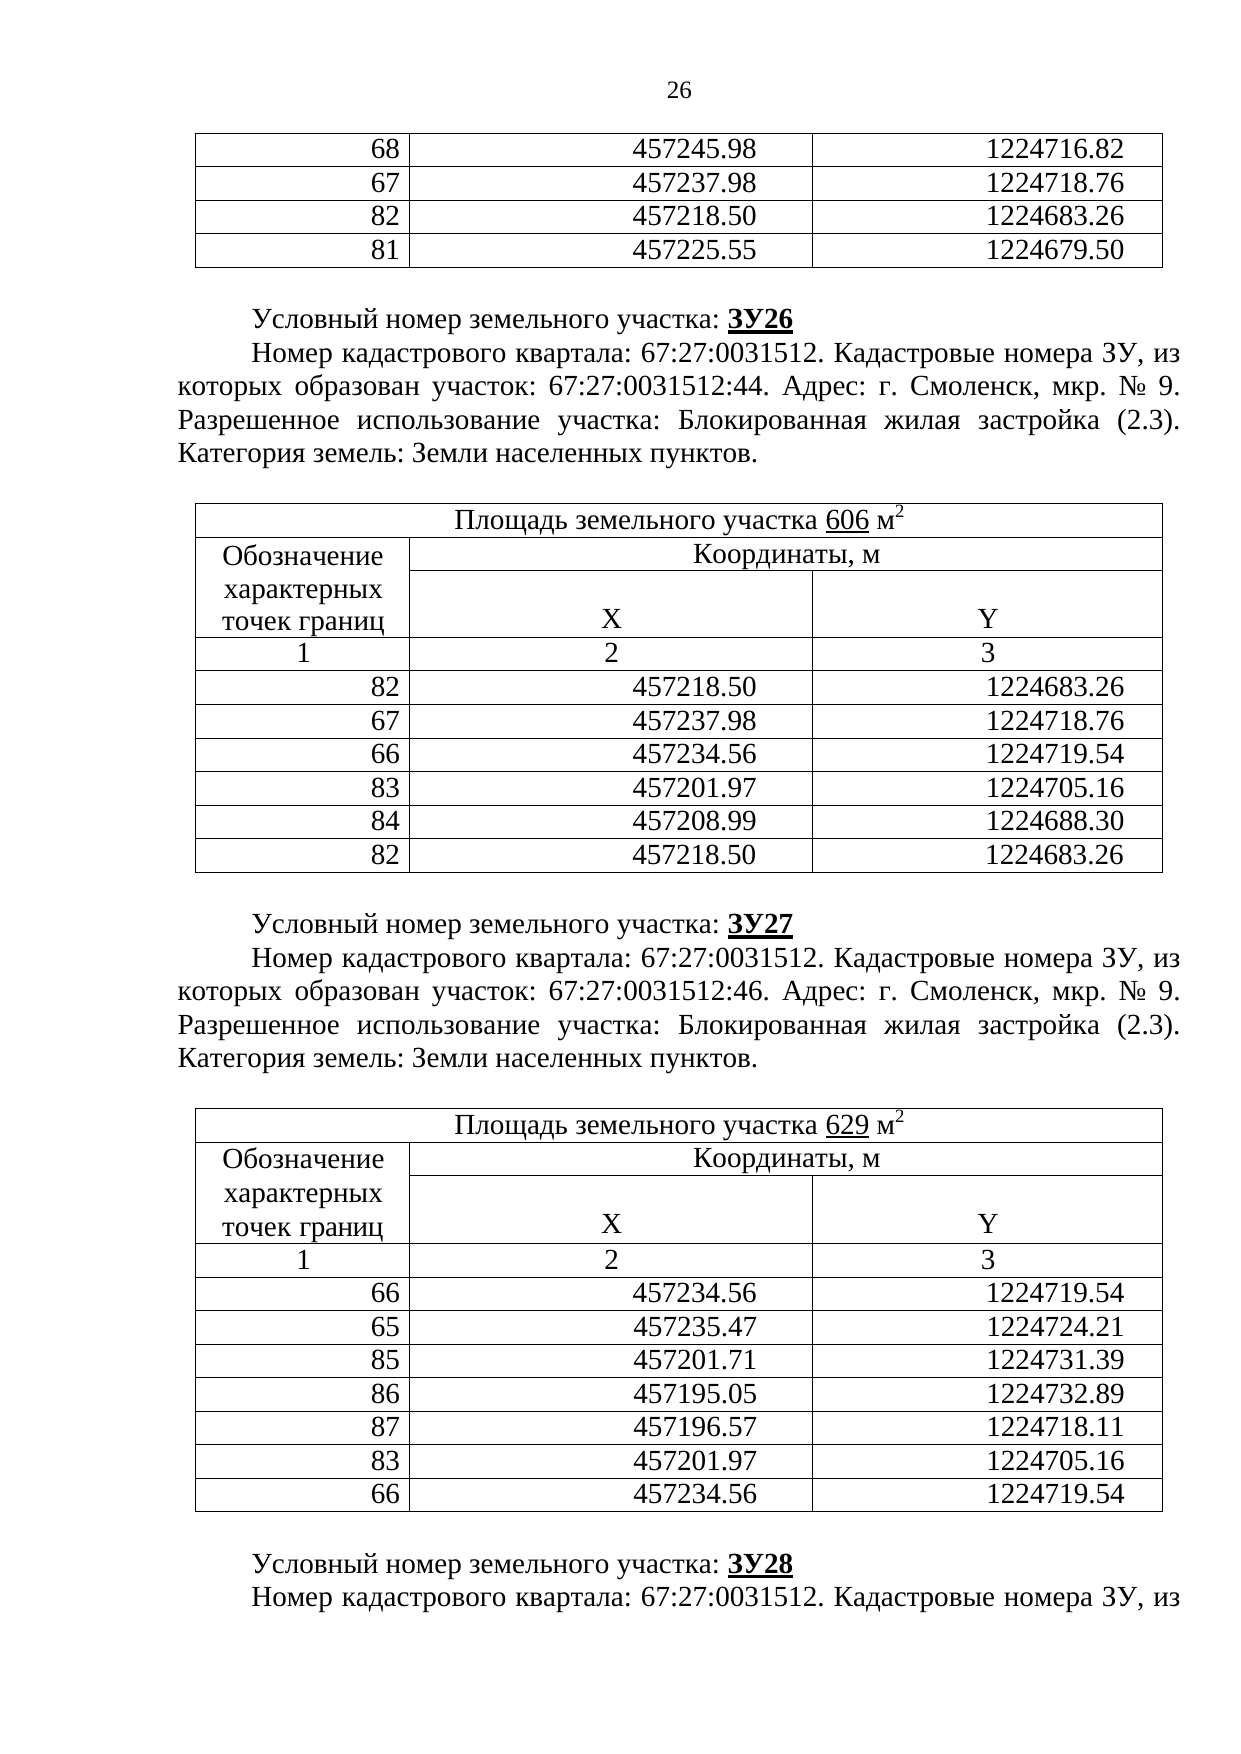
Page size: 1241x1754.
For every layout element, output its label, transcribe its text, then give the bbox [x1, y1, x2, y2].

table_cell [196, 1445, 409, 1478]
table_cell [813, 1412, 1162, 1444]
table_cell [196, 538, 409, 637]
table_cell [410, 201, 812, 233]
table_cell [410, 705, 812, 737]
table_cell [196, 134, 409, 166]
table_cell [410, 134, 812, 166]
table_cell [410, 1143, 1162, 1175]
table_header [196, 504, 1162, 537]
text Номер кадастрового квартала: 67:27:0031512. Кадастровые номера ЗУ, из которых образован участок: 67:27:0031512:46. Адрес: г. Смоленск, мкр. № 9. Разрешенное использование участка: Блокированная жилая застройка (2.3). Категория земель: Земли населенных пунктов. [177, 940, 1181, 1074]
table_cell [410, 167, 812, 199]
text Номер кадастрового квартала: 67:27:0031512. Кадастровые номера ЗУ, из которых образован участок: 67:27:0031512:44. Адрес: г. Смоленск, мкр. № 9. Разрешенное использование участка: Блокированная жилая застройка (2.3). Категория земель: Земли населенных пунктов. [177, 335, 1181, 469]
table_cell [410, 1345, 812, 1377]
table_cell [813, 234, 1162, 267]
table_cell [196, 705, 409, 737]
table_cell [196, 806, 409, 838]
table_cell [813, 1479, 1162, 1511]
text Условный номер земельного участка: ЗУ27 [177, 906, 1181, 940]
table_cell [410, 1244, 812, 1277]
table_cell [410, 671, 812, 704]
text Условный номер земельного участка: ЗУ28 [177, 1546, 1181, 1579]
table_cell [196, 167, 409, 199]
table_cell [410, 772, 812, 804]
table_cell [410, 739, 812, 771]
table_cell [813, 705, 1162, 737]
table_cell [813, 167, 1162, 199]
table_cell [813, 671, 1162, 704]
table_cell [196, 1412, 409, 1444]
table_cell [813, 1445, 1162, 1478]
text Условный номер земельного участка: ЗУ26 [177, 301, 1181, 335]
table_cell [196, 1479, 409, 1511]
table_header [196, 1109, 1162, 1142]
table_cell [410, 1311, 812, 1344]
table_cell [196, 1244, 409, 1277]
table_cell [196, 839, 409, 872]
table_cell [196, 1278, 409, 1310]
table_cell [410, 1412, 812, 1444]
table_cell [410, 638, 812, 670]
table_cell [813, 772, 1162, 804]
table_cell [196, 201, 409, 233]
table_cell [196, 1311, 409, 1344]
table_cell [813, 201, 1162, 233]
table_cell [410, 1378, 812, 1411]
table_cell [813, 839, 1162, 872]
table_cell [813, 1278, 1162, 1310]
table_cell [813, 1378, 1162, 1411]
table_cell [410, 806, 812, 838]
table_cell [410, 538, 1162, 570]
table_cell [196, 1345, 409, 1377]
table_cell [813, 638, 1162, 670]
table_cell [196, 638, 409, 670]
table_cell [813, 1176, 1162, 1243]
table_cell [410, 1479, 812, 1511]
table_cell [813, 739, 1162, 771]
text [177, 1579, 1181, 1613]
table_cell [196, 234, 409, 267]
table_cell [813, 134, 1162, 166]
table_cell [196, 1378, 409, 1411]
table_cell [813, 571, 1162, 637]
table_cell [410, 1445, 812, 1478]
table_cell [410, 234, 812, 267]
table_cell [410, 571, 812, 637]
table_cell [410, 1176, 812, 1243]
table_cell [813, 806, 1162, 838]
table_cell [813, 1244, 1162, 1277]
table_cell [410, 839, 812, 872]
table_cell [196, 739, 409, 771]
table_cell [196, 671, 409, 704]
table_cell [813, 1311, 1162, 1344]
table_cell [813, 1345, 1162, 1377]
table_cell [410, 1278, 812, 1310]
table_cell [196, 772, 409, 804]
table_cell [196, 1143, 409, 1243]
